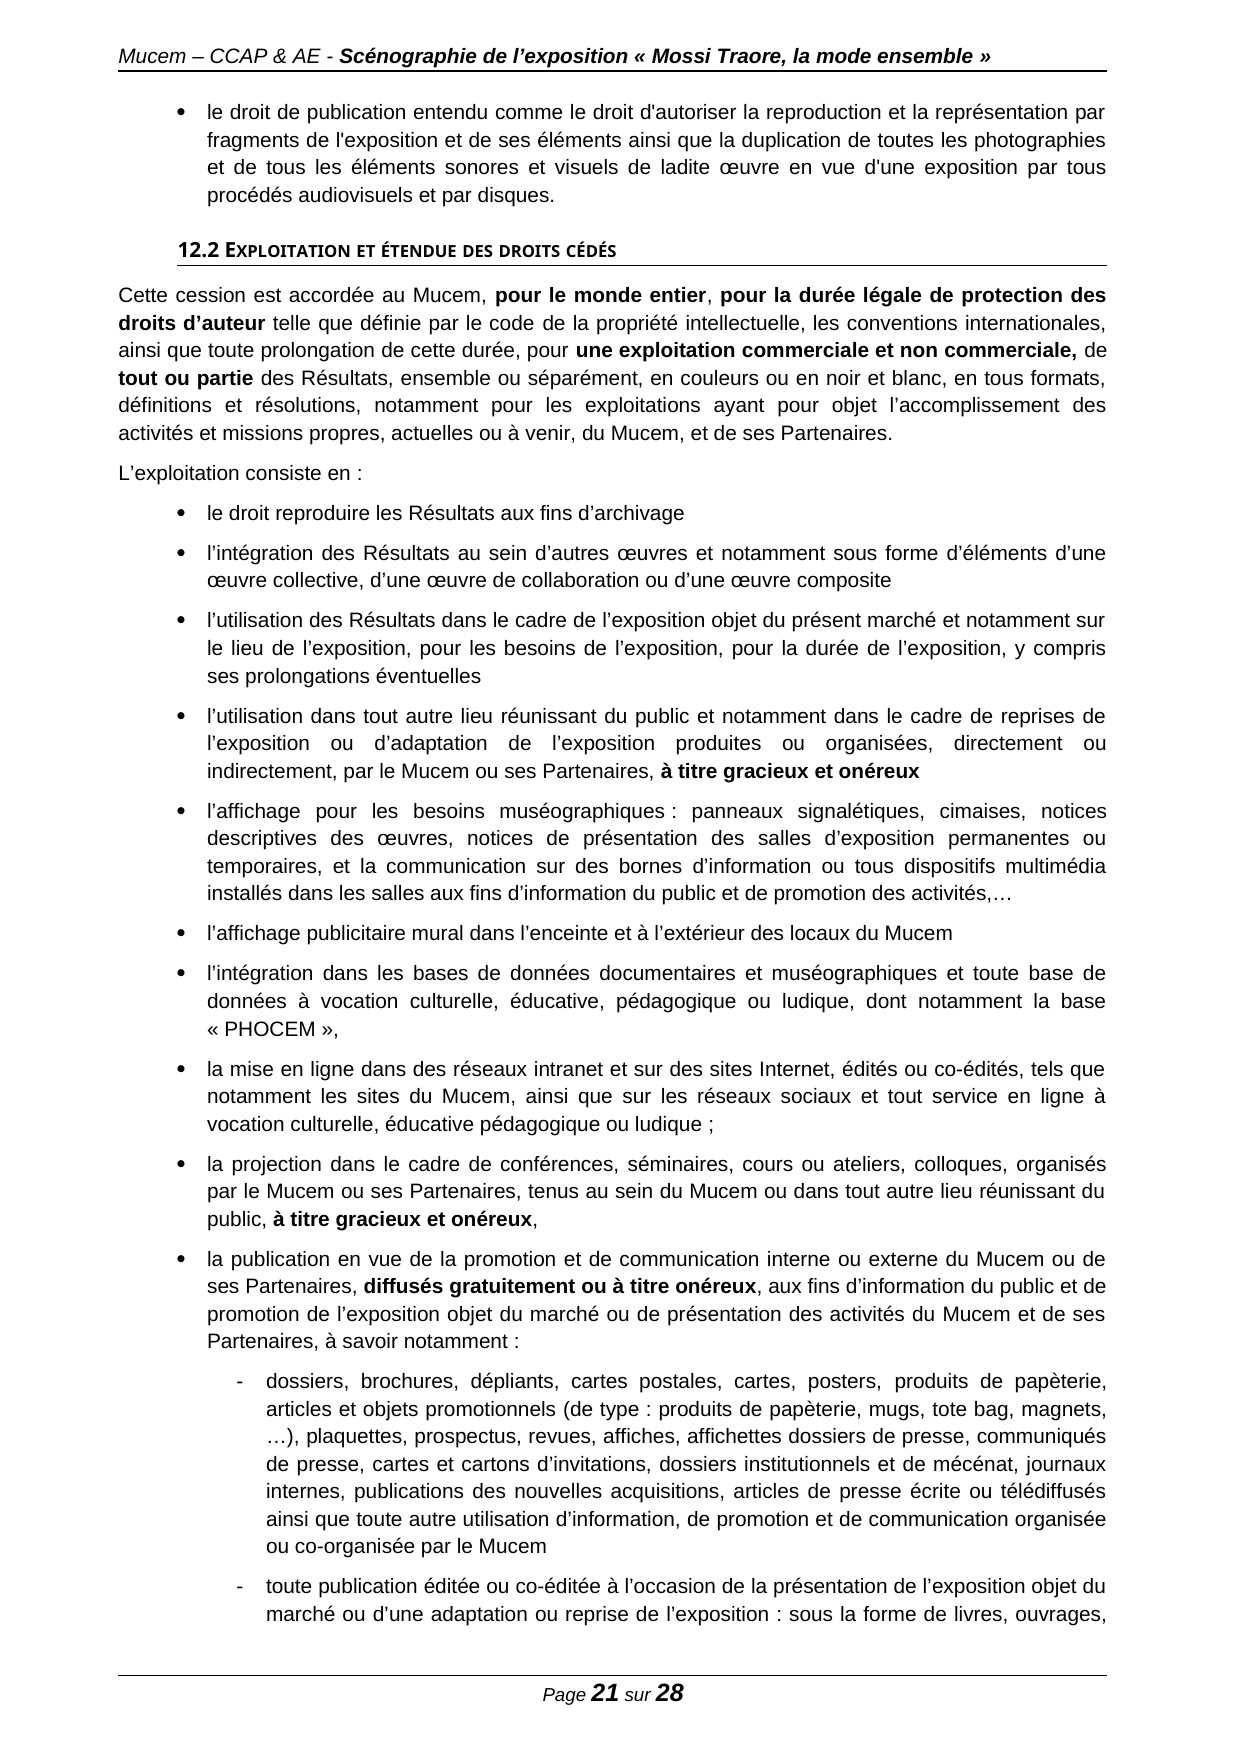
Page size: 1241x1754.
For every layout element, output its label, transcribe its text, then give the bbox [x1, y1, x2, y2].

list la mise en ligne dans des réseaux intranet et sur des sites Internet, édités ou co-édités, tels que notamment les sites du Mucem, ainsi que sur les réseaux sociaux et tout service en ligne à vocation culturelle, éducative pédagogique ou ludique ; [177, 1056, 1107, 1135]
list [236, 1574, 1107, 1626]
list l’intégration des Résultats au sein d’autres œuvres et notamment sous forme d’éléments d’une œuvre collective, d’une œuvre de collaboration ou d’une œuvre composite [177, 541, 1107, 592]
list le droit de publication entendu comme le droit d'autoriser la reproduction et la représentation par fragments de l'exposition et de ses éléments ainsi que la duplication de toutes les photographies et de tous les éléments sonores et visuels de ladite œuvre en vue d'une exposition par tous procédés audiovisuels et par disques. [177, 100, 1107, 206]
list l’affichage publicitaire mural dans l’enceinte et à l’extérieur des locaux du Mucem [177, 921, 1107, 945]
list le droit reproduire les Résultats aux fins d’archivage [177, 501, 1107, 525]
list l’utilisation dans tout autre lieu réunissant du public et notamment dans le cadre de reprises de l’exposition ou d’adaptation de l’exposition produites ou organisées, directement ou indirectement, par le Mucem ou ses Partenaires, à titre gracieux et onéreux [177, 703, 1107, 782]
list l’affichage pour les besoins muséographiques : panneaux signalétiques, cimaises, notices descriptives des œuvres, notices de présentation des salles d’exposition permanentes ou temporaires, et la communication sur des bornes d’information ou tous dispositifs multimédia installés dans les salles aux fins d’information du public et de promotion des activités,… [177, 798, 1107, 905]
text Cette cession est accordée au Mucem, pour le monde entier, pour la durée légale de protection des droits d’auteur telle que définie par le code de la propriété intellectuelle, les conventions internationales, ainsi que toute prolongation de cette durée, pour une exploitation commerciale et non commerciale, de tout ou partie des Résultats, ensemble ou séparément, en couleurs ou en noir et blanc, en tous formats, définitions et résolutions, notamment pour les exploitations ayant pour objet l’accomplissement des activités et missions propres, actuelles ou à venir, du Mucem, et de ses Partenaires. [118, 283, 1107, 444]
list dossiers, brochures, dépliants, cartes postales, cartes, posters, produits de papèterie, articles et objets promotionnels (de type : produits de papèterie, mugs, tote bag, magnets,…), plaquettes, prospectus, revues, affiches, affichettes dossiers de presse, communiqués de presse, cartes et cartons d’invitations, dossiers institutionnels et de mécénat, journaux internes, publications des nouvelles acquisitions, articles de presse écrite ou télédiffusés ainsi que toute autre utilisation d’information, de promotion et de communication organisée ou co-organisée par le Mucem [236, 1369, 1107, 1558]
list l’intégration dans les bases de données documentaires et muséographiques et toute base de données à vocation culturelle, éducative, pédagogique ou ludique, dont notamment la base « PHOCEM », [177, 961, 1107, 1040]
list la projection dans le cadre de conférences, séminaires, cours ou ateliers, colloques, organisés par le Mucem ou ses Partenaires, tenus au sein du Mucem ou dans tout autre lieu réunissant du public, à titre gracieux et onéreux, [177, 1151, 1107, 1231]
subtitle Exploitation et étendue des droits cédés [177, 235, 1107, 265]
text L’exploitation consiste en : [118, 461, 1107, 484]
list l’utilisation des Résultats dans le cadre de l’exposition objet du présent marché et notamment sur le lieu de l’exposition, pour les besoins de l’exposition, pour la durée de l’exposition, y compris ses prolongations éventuelles [177, 608, 1107, 687]
list la publication en vue de la promotion et de communication interne ou externe du Mucem ou de ses Partenaires, diffusés gratuitement ou à titre onéreux, aux fins d’information du public et de promotion de l’exposition objet du marché ou de présentation des activités du Mucem et de ses Partenaires, à savoir notamment : [177, 1247, 1107, 1353]
